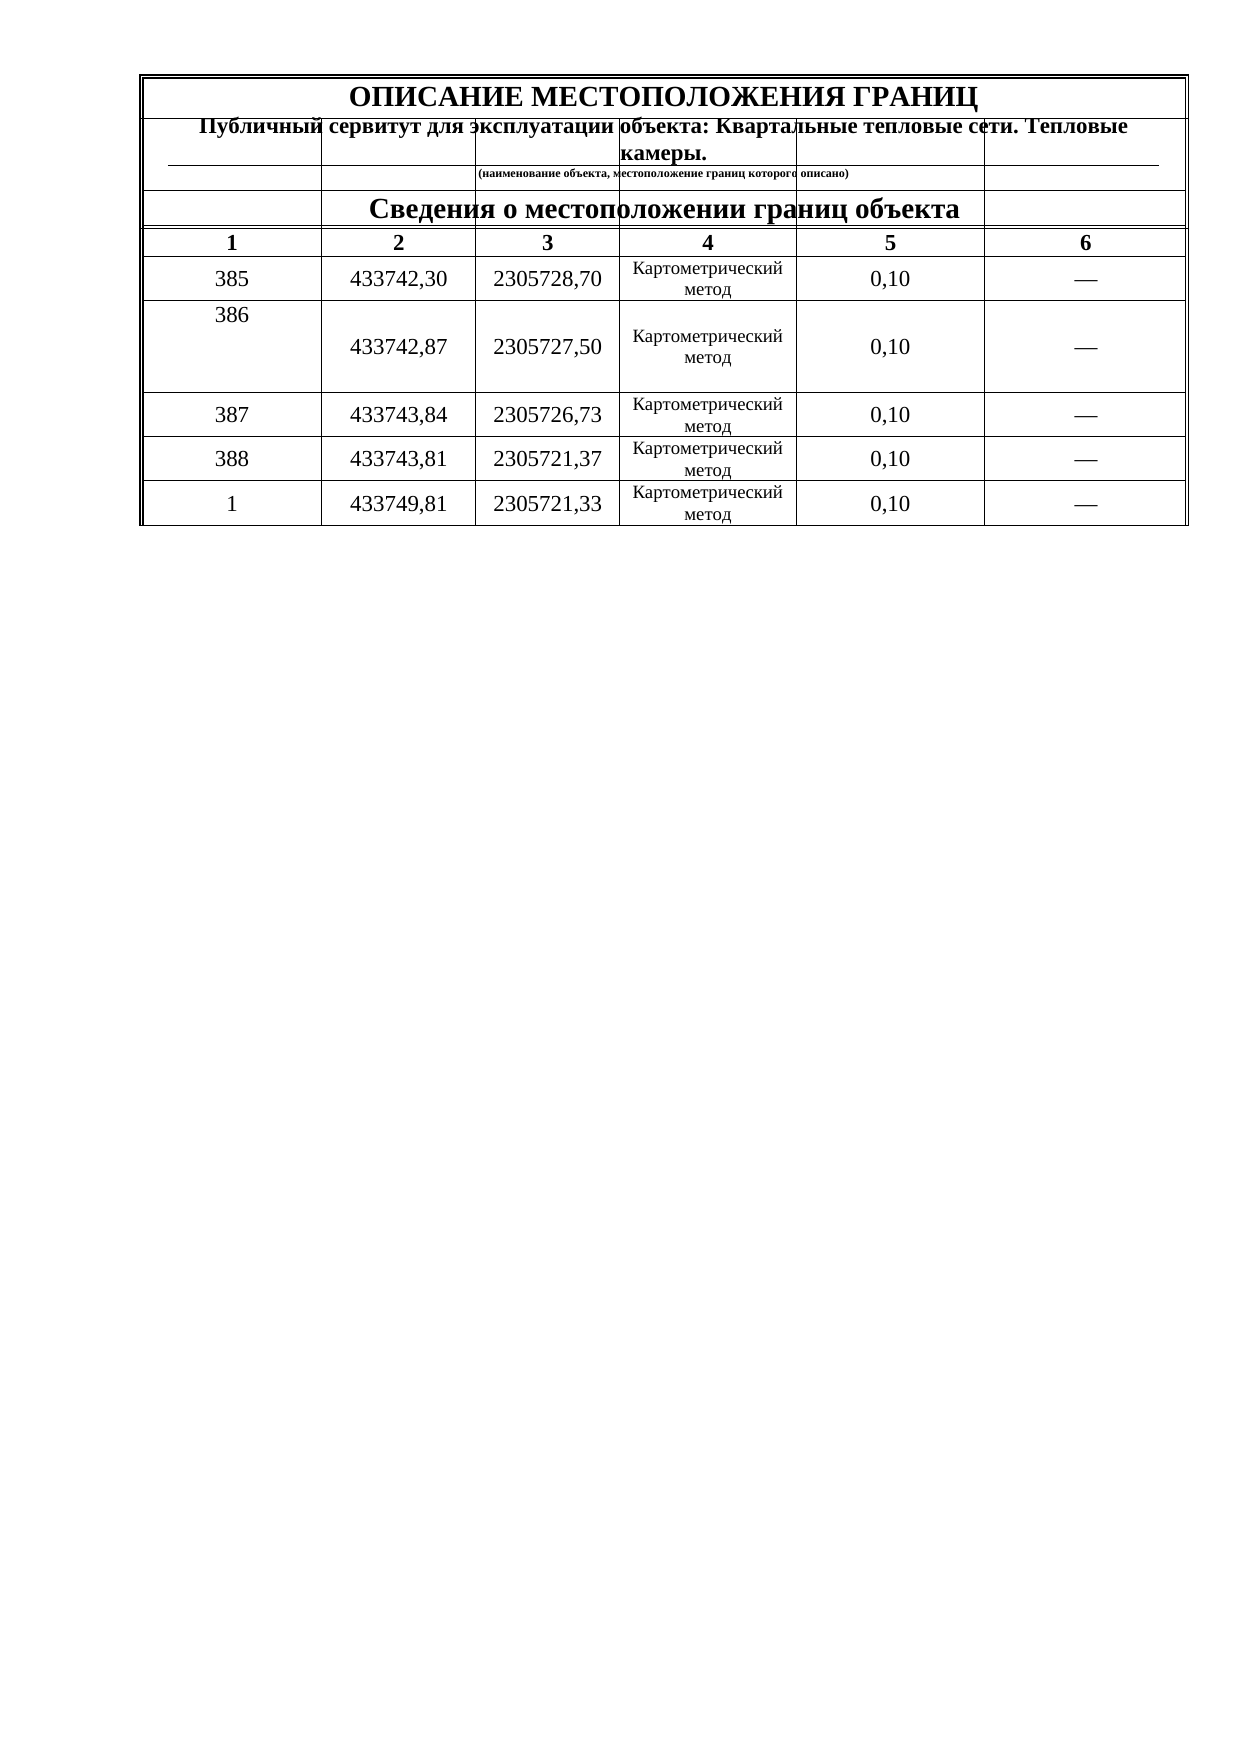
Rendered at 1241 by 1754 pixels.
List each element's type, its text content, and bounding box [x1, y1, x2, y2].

table_cell 0,10 [797, 437, 984, 480]
table_header 1 [144, 191, 321, 225]
table_cell 386 [144, 301, 321, 392]
table_cell 433742,87 [322, 301, 475, 392]
table_cell 1 [144, 481, 321, 524]
table_cell — [985, 437, 1185, 480]
table_cell 433743,81 [322, 437, 475, 480]
table_header 2 [322, 166, 475, 190]
table_header 6 [985, 191, 1185, 225]
table_cell 2305728,70 [476, 257, 619, 300]
table_header 5 [797, 191, 984, 225]
table_cell Картометрический метод [620, 437, 796, 480]
table_cell — [985, 257, 1185, 300]
table_header 2 [322, 191, 475, 225]
table_cell — [985, 481, 1185, 524]
table_cell 0,10 [797, 257, 984, 300]
table_cell Картометрический метод [620, 393, 796, 436]
table_header 1 [144, 119, 321, 190]
table_header 6 [985, 229, 1185, 256]
table_header 2 [322, 229, 475, 256]
table_header 4 [620, 191, 796, 225]
table_header 2 [322, 119, 475, 165]
table_cell 433742,30 [322, 257, 475, 300]
table_header 5 [797, 119, 984, 165]
table_cell 2305727,50 [476, 301, 619, 392]
table_cell 385 [144, 257, 321, 300]
table_cell 0,10 [797, 393, 984, 436]
table_header 4 [620, 166, 796, 190]
table_cell 2305721,33 [476, 481, 619, 524]
table_header 5 [797, 229, 984, 256]
table_cell 387 [144, 393, 321, 436]
table_cell 0,10 [797, 301, 984, 392]
table_cell — [985, 393, 1185, 436]
table_header 3 [476, 229, 619, 256]
table_cell 433749,81 [322, 481, 475, 524]
table_header 4 [620, 229, 796, 256]
table_header 5 [797, 166, 984, 190]
table_cell Картометрический метод [620, 481, 796, 524]
table_header 6 [985, 119, 1185, 190]
table_cell 2305721,37 [476, 437, 619, 480]
table_cell 2305726,73 [476, 393, 619, 436]
table_cell Картометрический метод [620, 257, 796, 300]
table_header 3 [476, 166, 619, 190]
table_header 3 [476, 119, 619, 165]
table_cell — [985, 301, 1185, 392]
table_header 1 [144, 229, 321, 256]
table_cell 0,10 [797, 481, 984, 524]
table_header 4 [620, 119, 796, 165]
table_cell 433743,84 [322, 393, 475, 436]
table_cell 388 [144, 437, 321, 480]
table_cell Картометрический метод [620, 301, 796, 392]
table_header 3 [476, 191, 619, 225]
